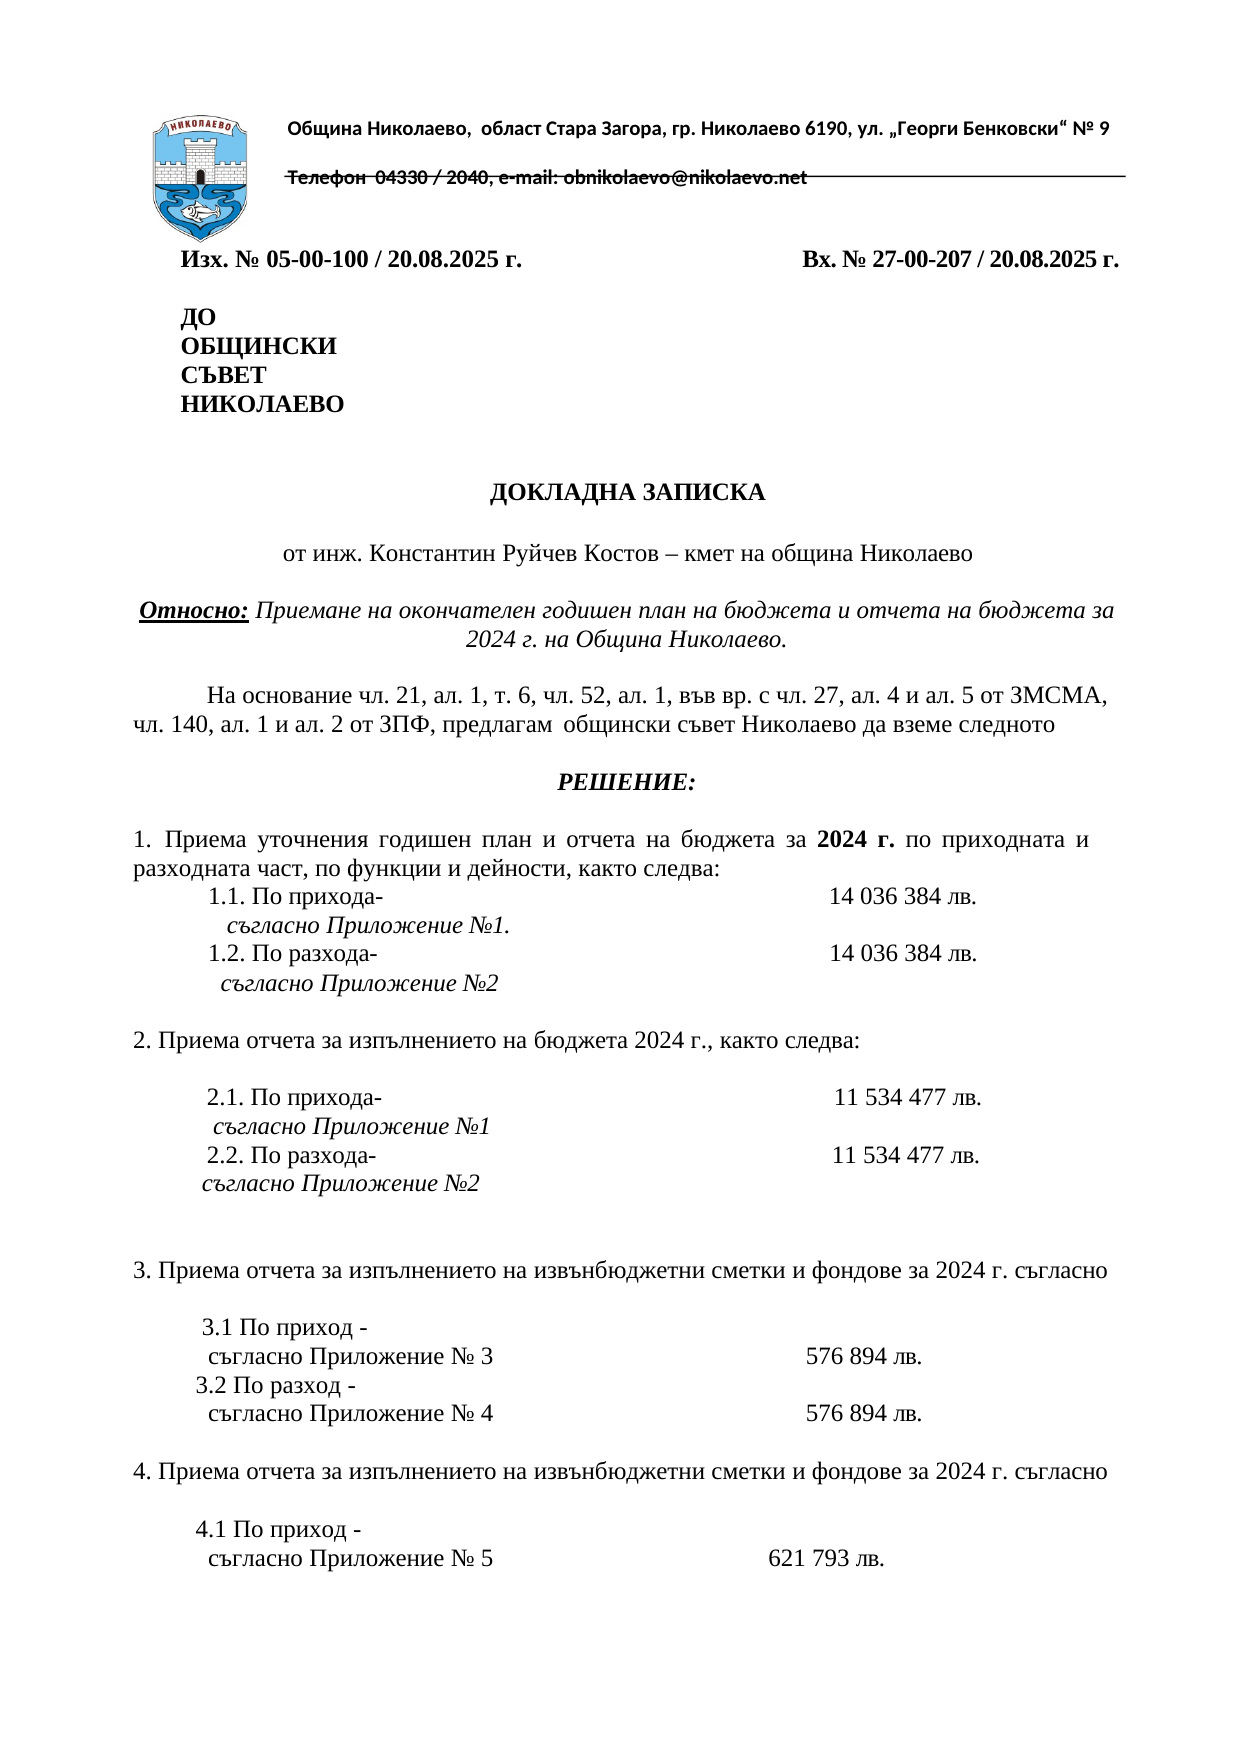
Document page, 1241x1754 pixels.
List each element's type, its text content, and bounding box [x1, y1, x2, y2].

text Община Николаево, област Стара Загора, гр. Николаево 6190, ул. „Георги Бенковски“ № 9 Телефон 04330 / 2040, e-mail: obnikolaevo@nikolaevo.net [287, 115, 1137, 189]
list По прихода- 14 036 384 лв. [208, 882, 1137, 910]
text съгласно Приложение № 4 576 894 лв. [208, 1399, 1137, 1428]
text съгласно Приложение № 5 621 793 лв. [208, 1543, 1137, 1572]
text съгласно Приложение №2 [202, 1169, 1137, 1197]
list По разхода- 14 036 384 лв. [208, 939, 1137, 967]
subtitle ДО ОБЩИНСКИ СЪВЕТ НИКОЛАЕВО [180, 302, 370, 417]
list Приема отчета за изпълнението на бюджета 2024 г., както следва: [133, 1025, 1137, 1054]
text съгласно Приложение № 3 576 894 лв. [208, 1341, 1137, 1370]
text РЕШЕНИЕ: [133, 767, 1123, 795]
text ДОКЛАДНА ЗАПИСКА [133, 477, 1123, 506]
text съгласно Приложение №1 [213, 1111, 1137, 1140]
list По прихода- 11 534 477 лв. [207, 1083, 1137, 1111]
text съгласно Приложение №2 [220, 968, 1137, 996]
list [133, 1456, 1137, 1485]
text Относно: Приемане на окончателен годишен план на бюджета и отчета на бюджета за 2024 г. на Община Николаево. [133, 596, 1123, 652]
list По разхода- 11 534 477 лв. [207, 1140, 1137, 1169]
list По разход - [195, 1370, 1137, 1399]
text На основание чл. 21, ал. 1, т. 6, чл. 52, ал. 1, във вр. с чл. 27, ал. 4 и ал. 5 от ЗМСМА, чл. 140, ал. 1 и ал. 2 от ЗПФ, предлагам общински съвет Николаево да вземе следното [133, 681, 1137, 738]
list Приема уточнения годишен план и отчета на бюджета за 2024 г. по приходната и разходната част, по функции и дейности, както следва: [133, 824, 1123, 882]
text Изх. № 05-00-100 / 20.08.2025 г. Вх. № 27-00-207 / 20.08.2025 г. [180, 245, 1137, 274]
list По приход - [202, 1313, 1137, 1341]
picture [152, 115, 248, 243]
list Приема отчета за изпълнението на извънбюджетни сметки и фондове за 2024 г. съгласно [133, 1255, 1137, 1284]
text от инж. Константин Руйчев Костов – кмет на община Николаево [133, 538, 1123, 567]
list По приход - [195, 1514, 1137, 1543]
text съгласно Приложение №1. [227, 910, 1137, 939]
